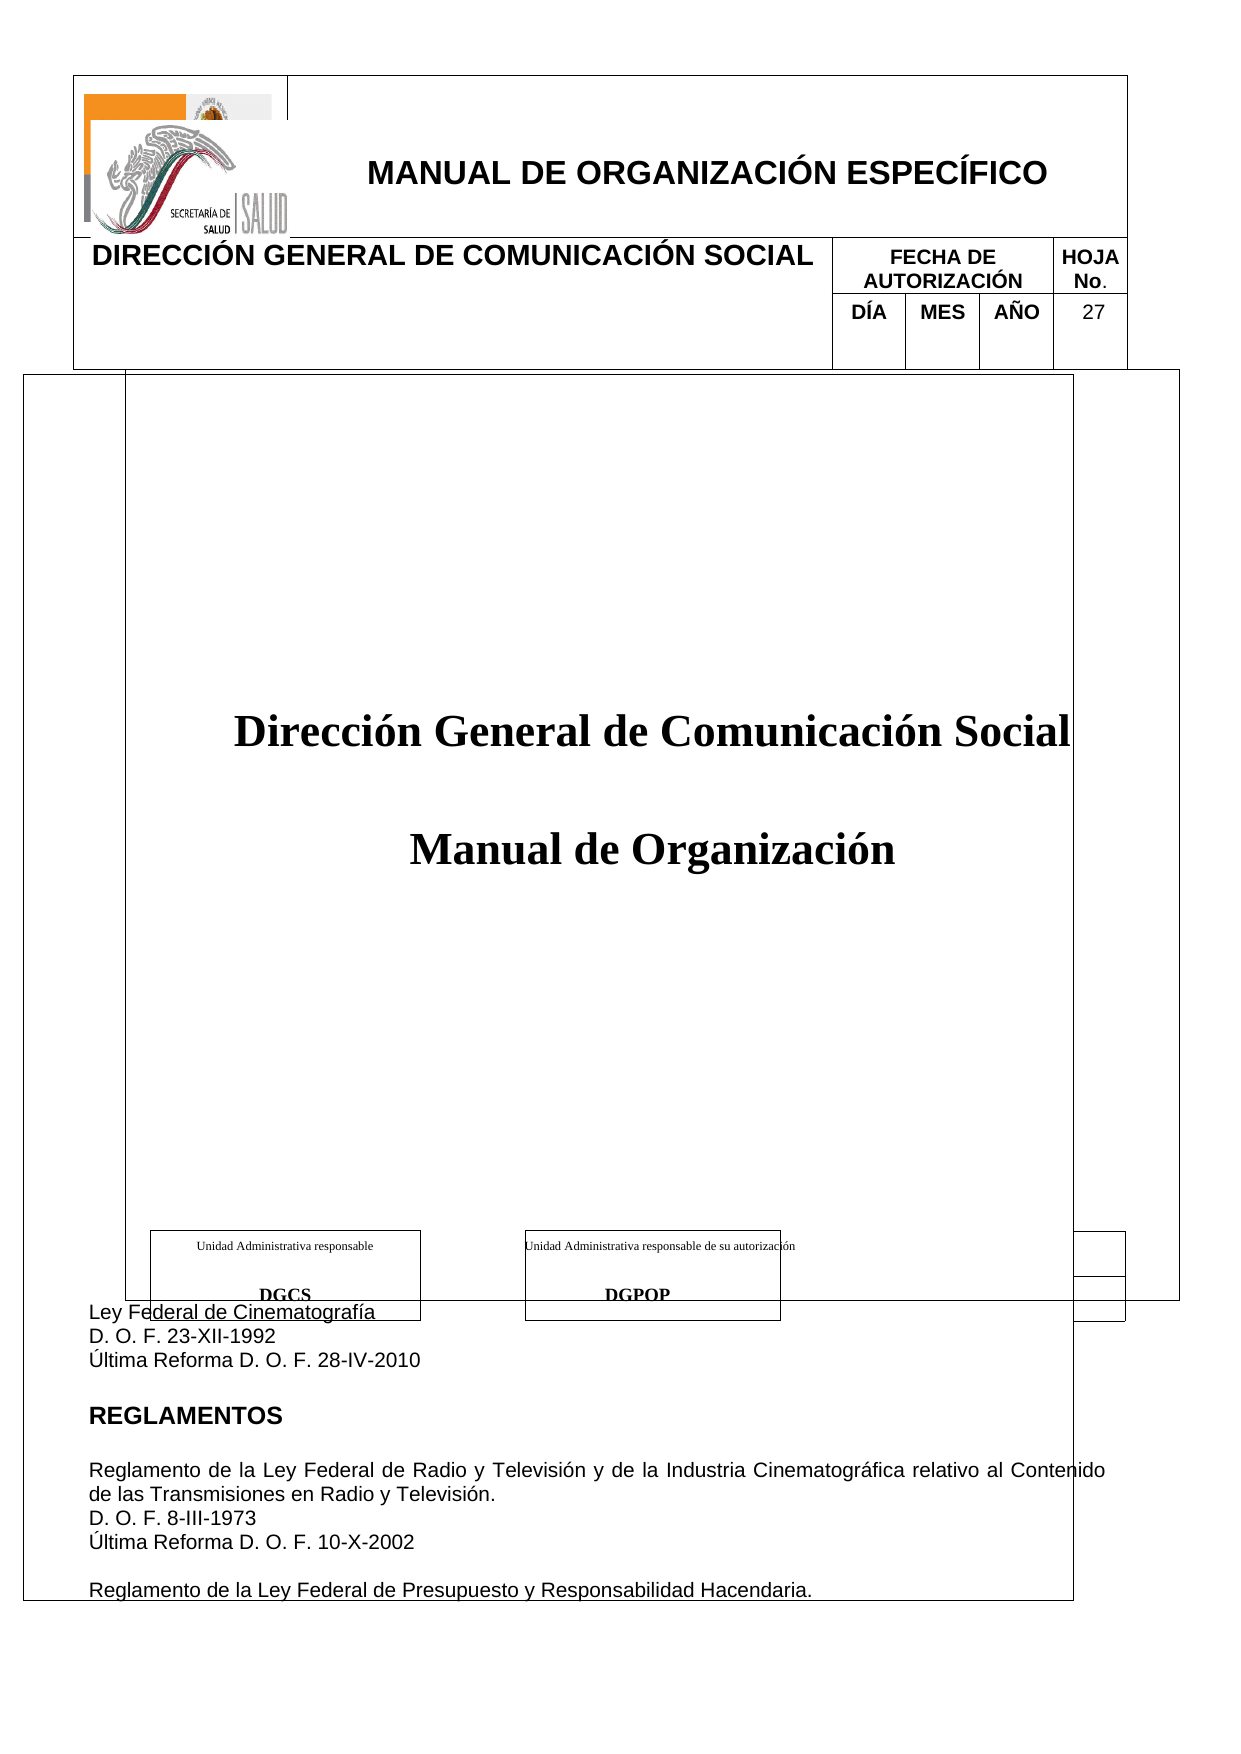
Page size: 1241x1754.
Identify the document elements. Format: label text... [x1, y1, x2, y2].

text Reglamento de de Radio y Televisión y de relativo al Contenido de las Transmisiones en Radio y Televisión. [88, 1458, 1107, 1506]
text Última Reforma D. O. F. 10-X-2002 [88, 1530, 1107, 1554]
text Última Reforma D. O. F. 28-IV-2010 [88, 1348, 1107, 1372]
text Reglamento de de Presupuesto y Responsabilidad Hacendaria. [88, 1578, 1107, 1602]
text D. O. F. 8-III-1973 [88, 1506, 1107, 1530]
text D. O. F. 23-XII-1992 [88, 1324, 1107, 1348]
text REGLAMENTOS [88, 1401, 1107, 1429]
picture [84, 94, 290, 240]
text Ley Federal de Cinematografía [88, 1300, 1107, 1324]
